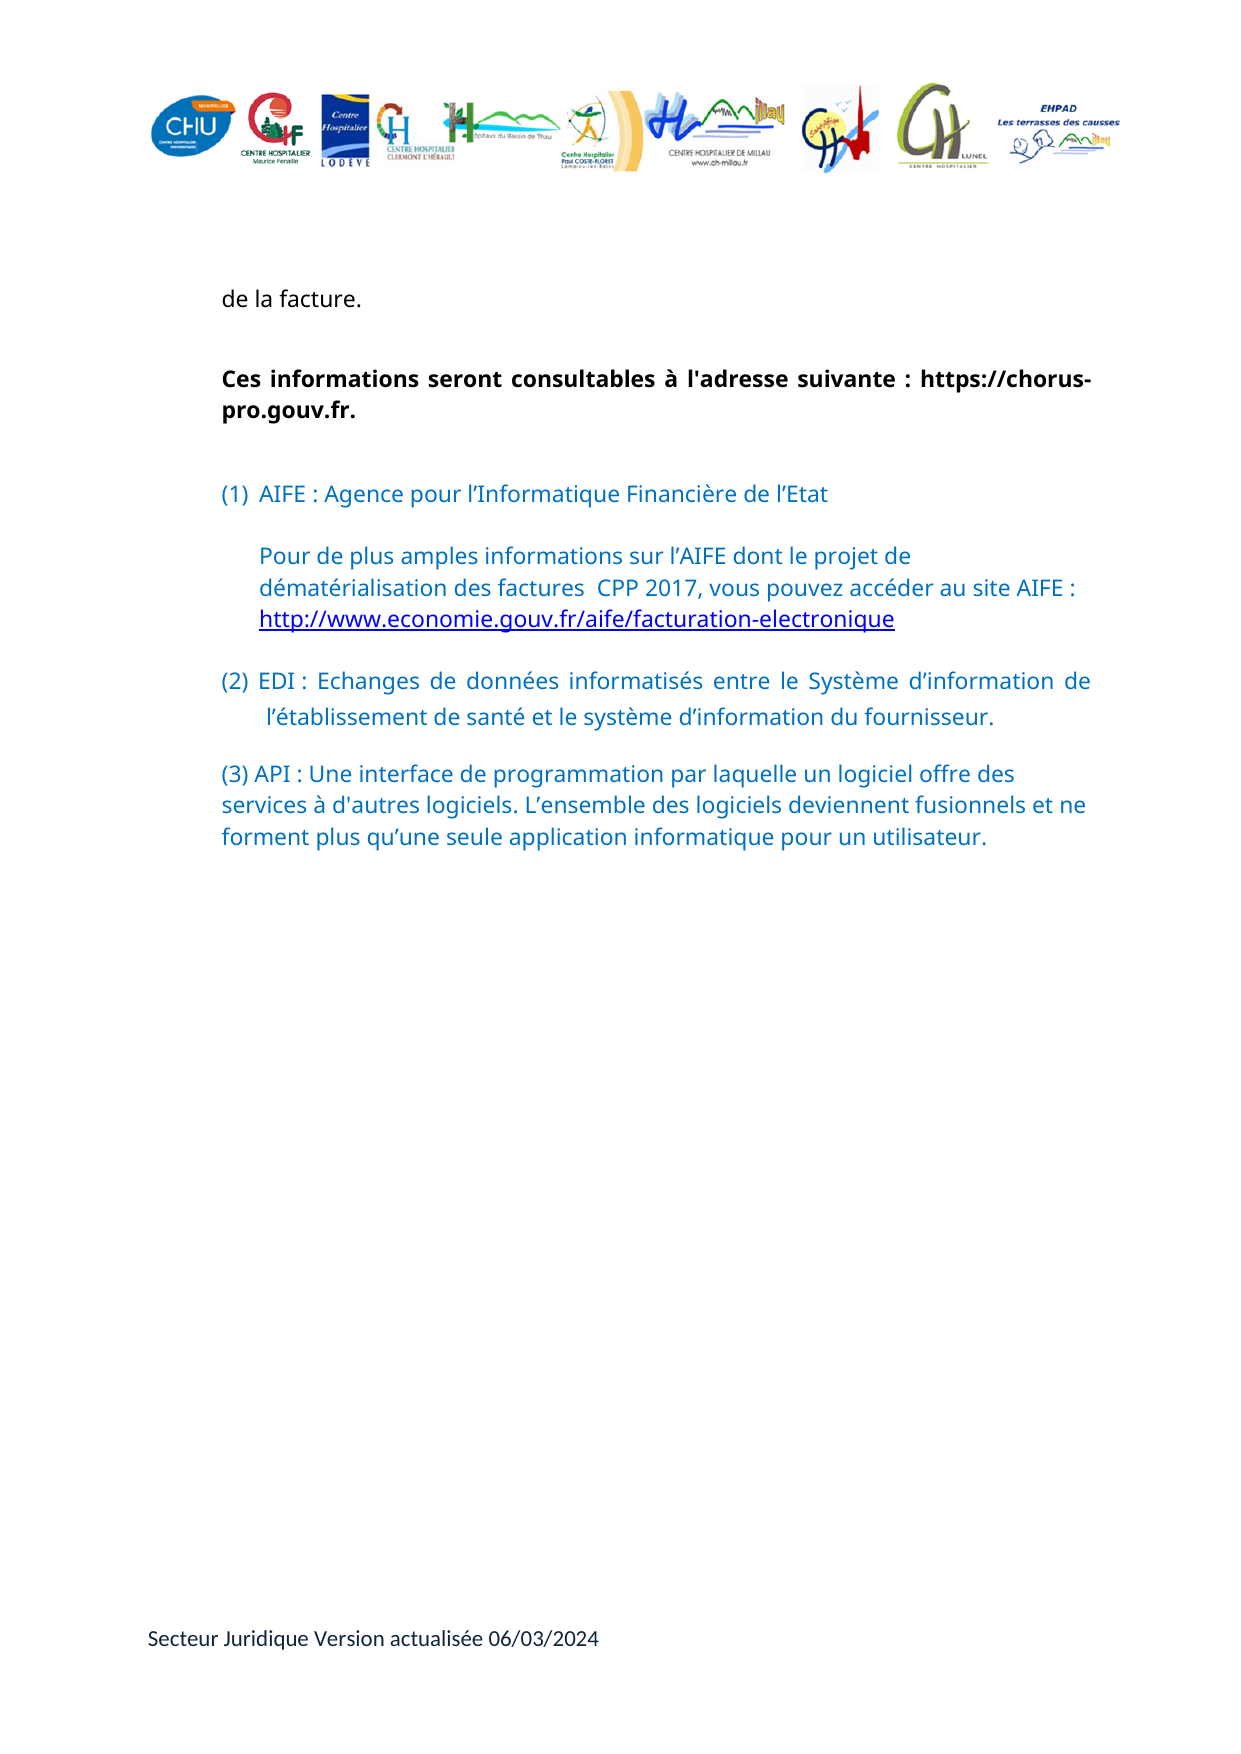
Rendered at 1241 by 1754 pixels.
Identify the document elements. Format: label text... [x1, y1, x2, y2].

text (3) API : Une interface de programmation par laquelle un logiciel offre des services à d'autres logiciels. L’ensemble des logiciels deviennent fusionnels et ne forment plus qu’une seule application informatique pour un utilisateur. [221, 758, 1093, 852]
text Pour de plus amples informations sur l’AIFE dont le projet de dématérialisation des factures CPP 2017, vous pouvez accéder au site AIFE : http://www.economie.gouv.fr/aife/facturation-electronique [259, 540, 1093, 634]
picture [147, 73, 1129, 177]
text (2) EDI : Echanges de données informatisés entre le Système d’information de l’établissement de santé et le système d’information du fournisseur. [221, 665, 1093, 732]
list AIFE : Agence pour l’Informatique Financière de l’Etat [221, 478, 1093, 509]
text Ces informations seront consultables à l'adresse suivante : https://chorus-pro.gouv.fr. [221, 363, 1093, 426]
